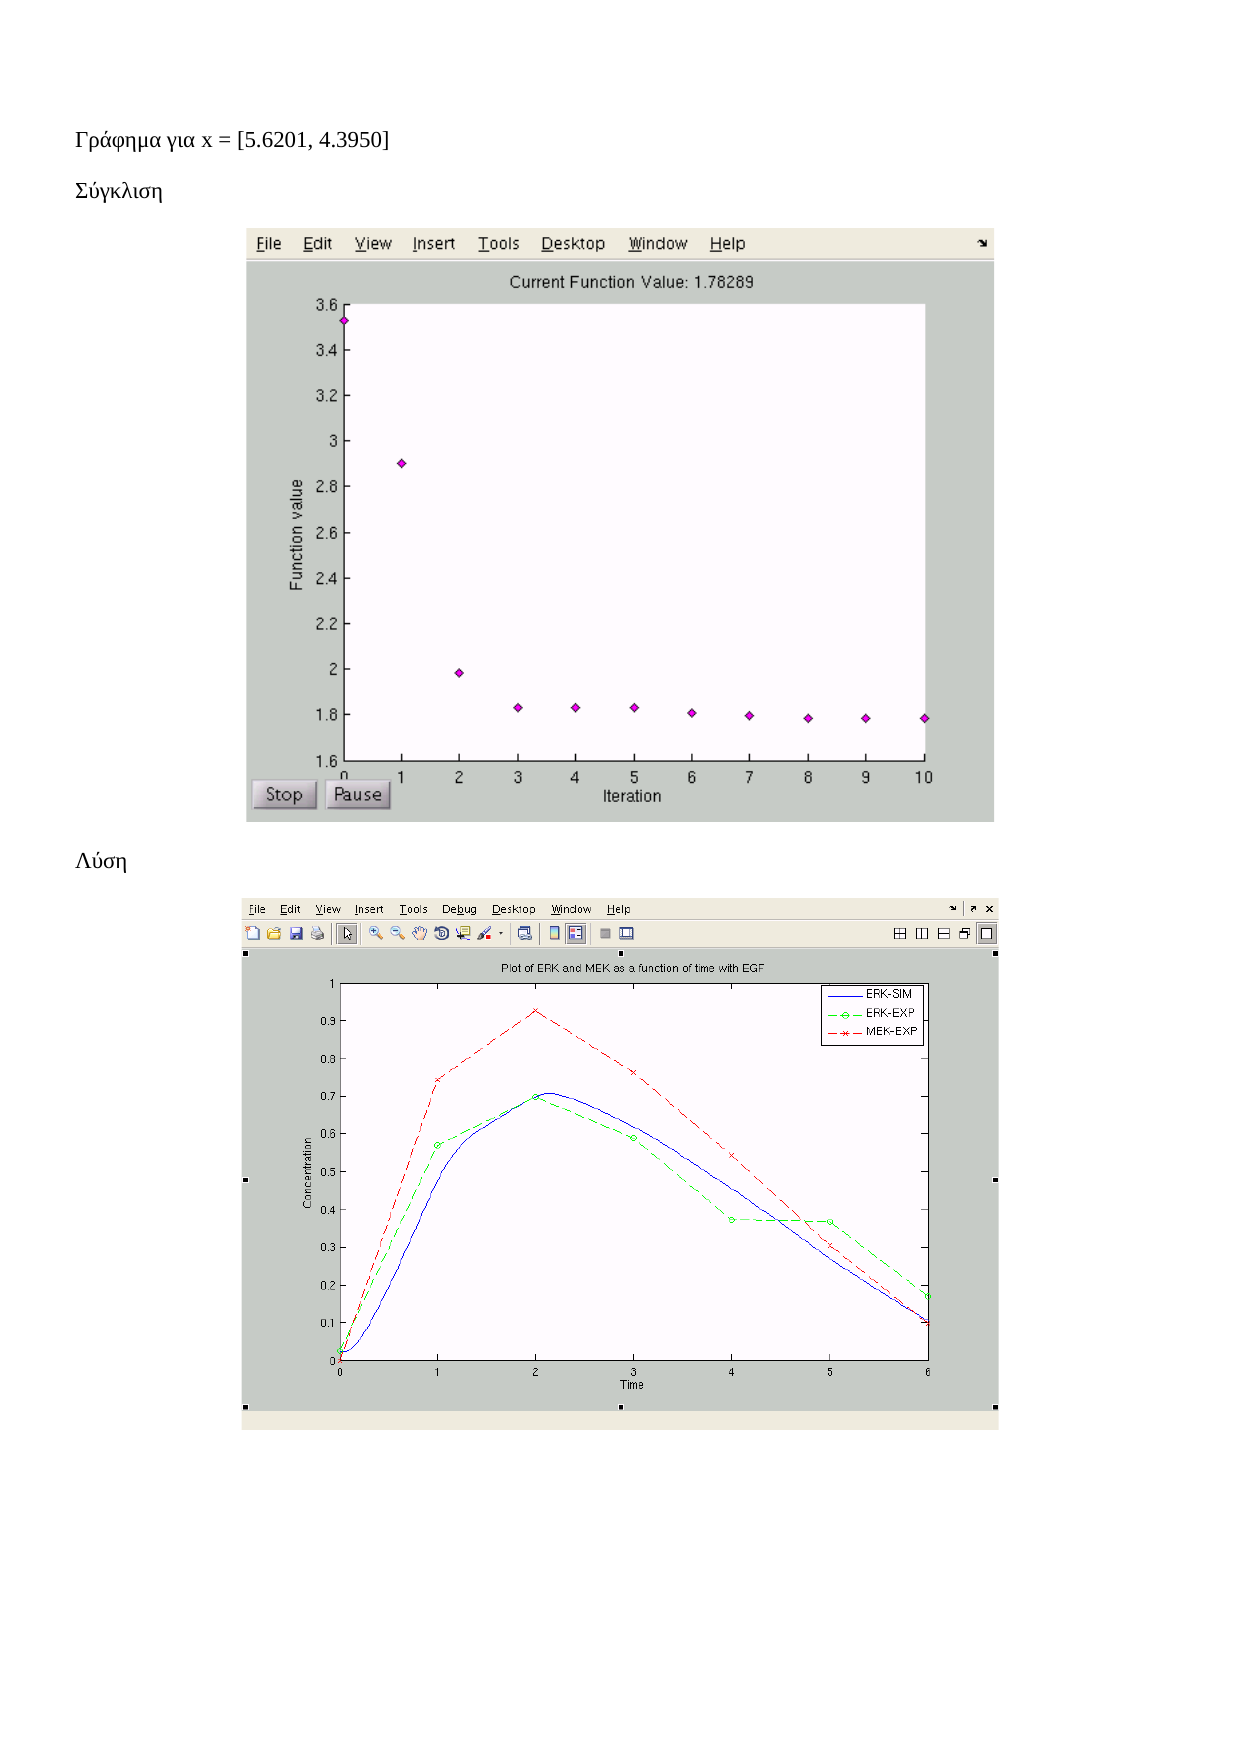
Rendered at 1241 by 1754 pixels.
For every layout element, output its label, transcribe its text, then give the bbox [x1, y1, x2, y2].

picture [246, 228, 995, 822]
text Γράφημα για x = [5.6201, 4.3950] [75, 126, 1165, 152]
picture [241, 898, 999, 1430]
text Σύγκλιση [75, 177, 1165, 203]
text Λύση [75, 847, 1165, 873]
